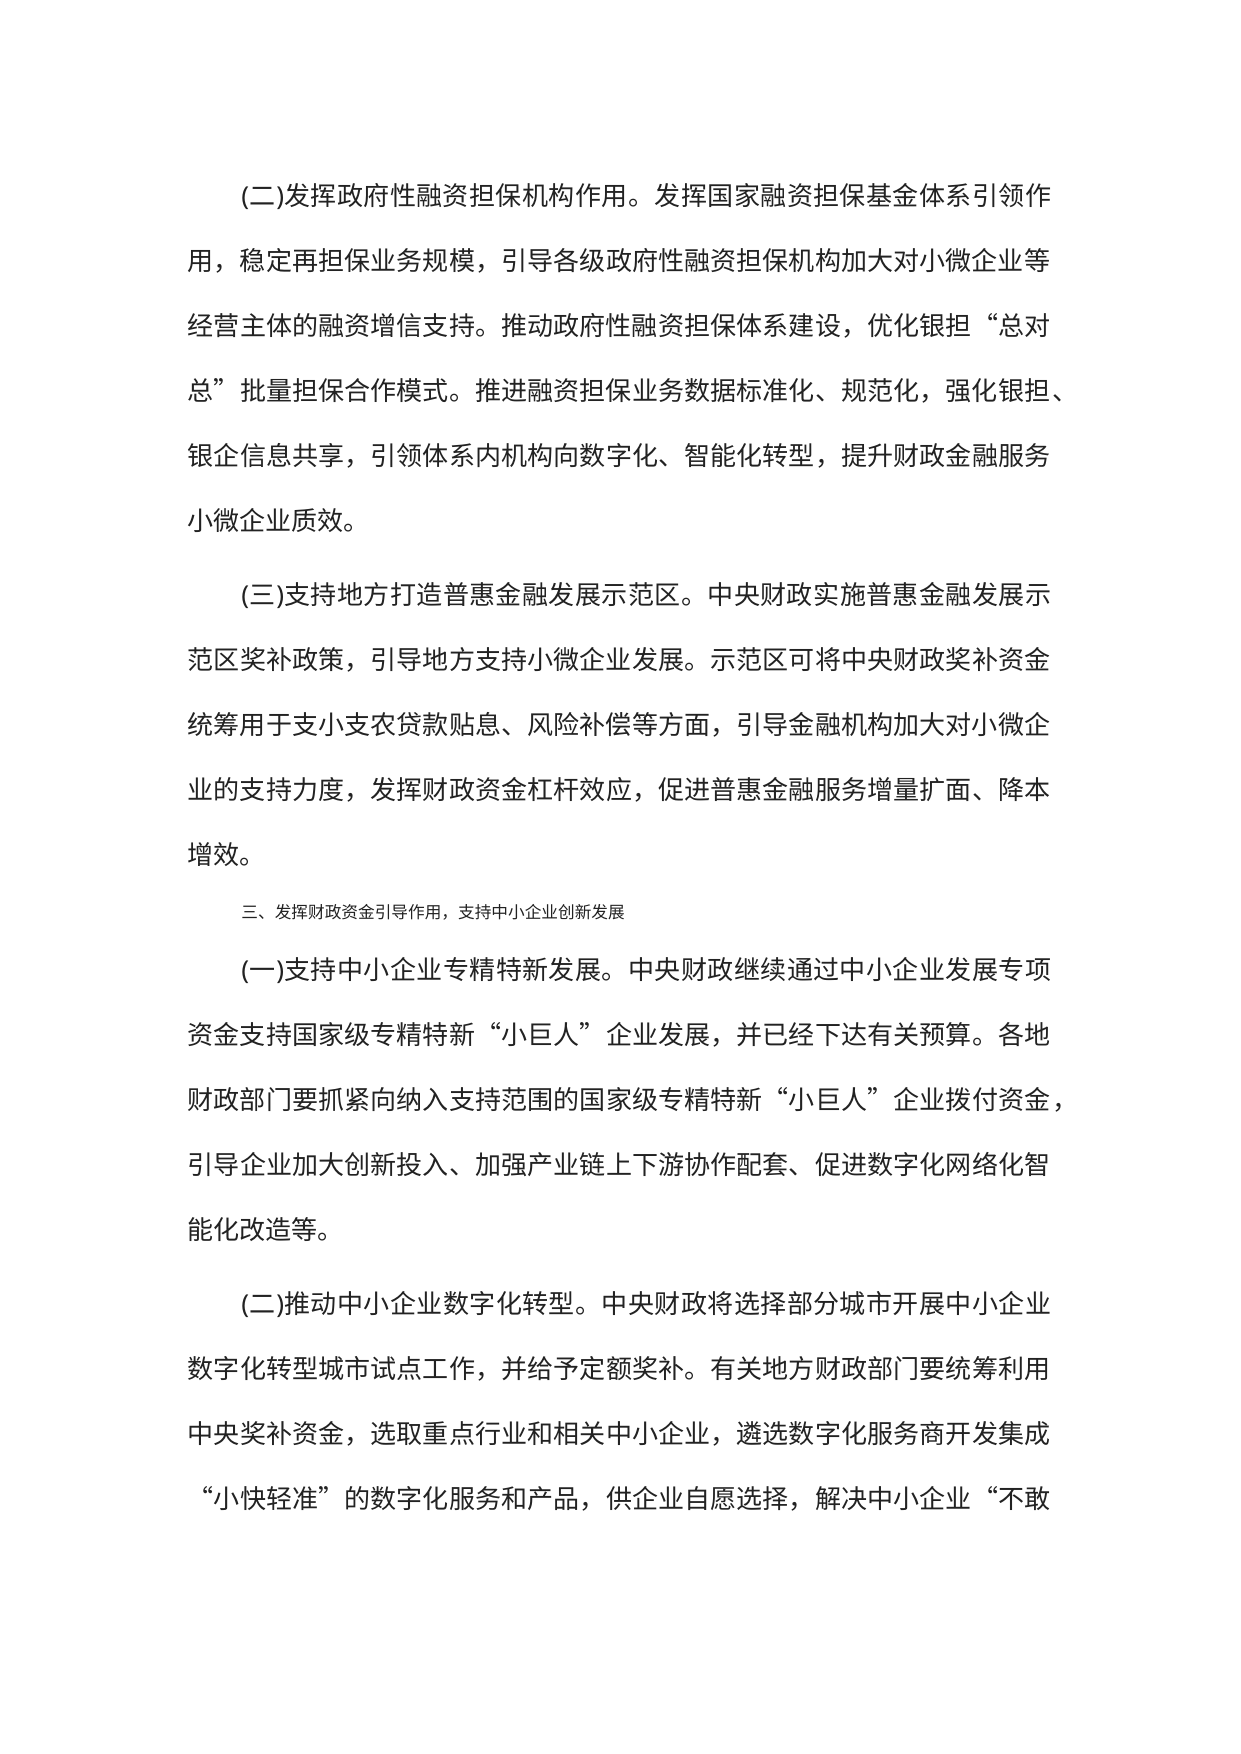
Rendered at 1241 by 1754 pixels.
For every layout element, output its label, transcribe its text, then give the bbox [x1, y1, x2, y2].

text (三)支持地方打造普惠金融发展示范区。中央财政实施普惠金融发展示范区奖补政策，引导地方支持小微企业发展。示范区可将中央财政奖补资金统筹用于支小支农贷款贴息、风险补偿等方面，引导金融机构加大对小微企业的支持力度，发挥财政资金杠杆效应，促进普惠金融服务增量扩面、降本增效。 [187, 561, 1053, 886]
text (一)支持中小企业专精特新发展。中央财政继续通过中小企业发展专项资金支持国家级专精特新“小巨人”企业发展，并已经下达有关预算。各地财政部门要抓紧向纳入支持范围的国家级专精特新“小巨人”企业拨付资金，引导企业加大创新投入、加强产业链上下游协作配套、促进数字化网络化智能化改造等。 [187, 936, 1053, 1261]
text 三、发挥财政资金引导作用，支持中小企业创新发展 [187, 894, 1053, 927]
text (二)发挥政府性融资担保机构作用。发挥国家融资担保基金体系引领作用，稳定再担保业务规模，引导各级政府性融资担保机构加大对小微企业等经营主体的融资增信支持。推动政府性融资担保体系建设，优化银担“总对总”批量担保合作模式。推进融资担保业务数据标准化、规范化，强化银担、银企信息共享，引领体系内机构向数字化、智能化转型，提升财政金融服务小微企业质效。 [187, 162, 1053, 552]
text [187, 1269, 1053, 1529]
